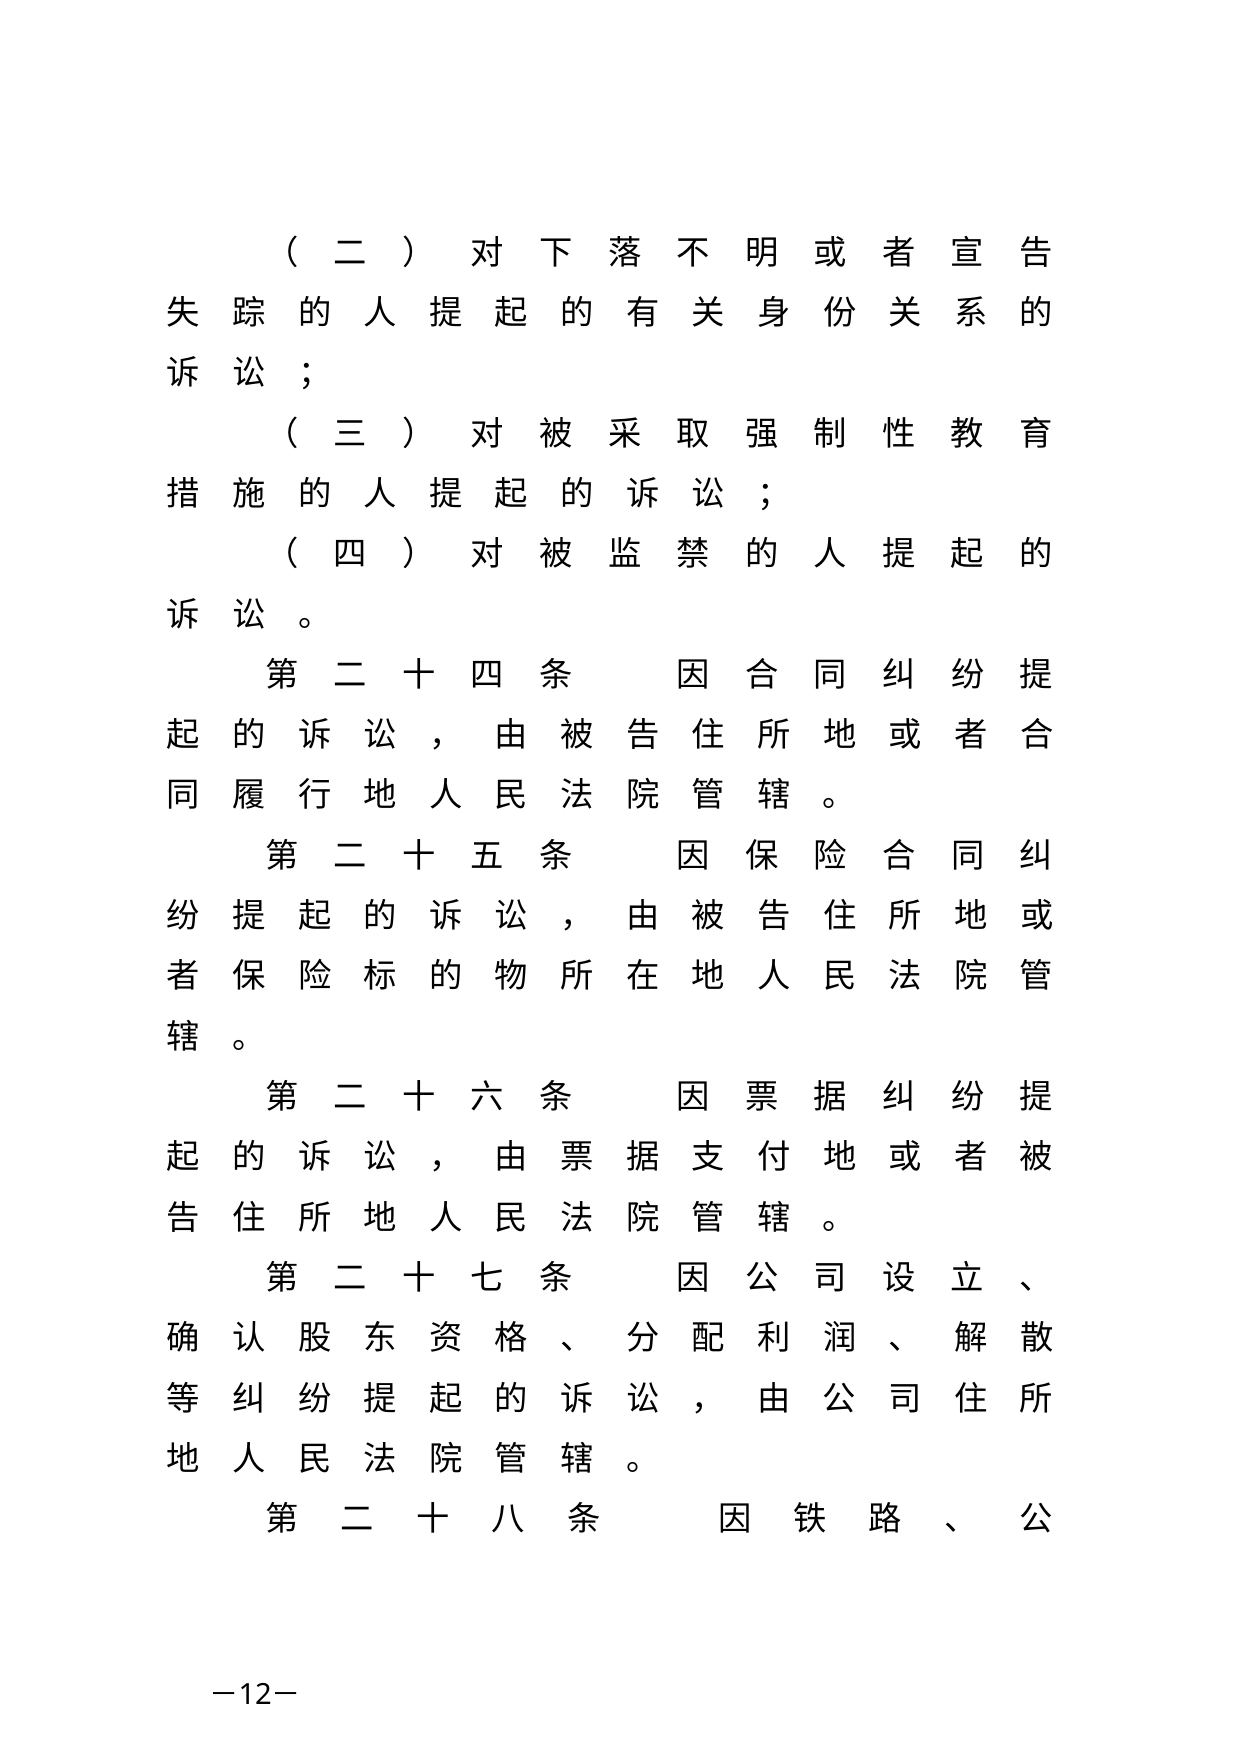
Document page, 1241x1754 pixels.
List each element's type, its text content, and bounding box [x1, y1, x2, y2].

text 第二十七条 因公司设立、确认股东资格、分配利润、解散等纠纷提起的诉讼，由公司住所地人民法院管辖。 [167, 1245, 1085, 1486]
text 第二十五条 因保险合同纠纷提起的诉讼，由被告住所地或者保险标的物所在地人民法院管辖。 [167, 822, 1085, 1064]
text （四）对被监禁的人提起的诉讼。 [167, 521, 1085, 642]
text （三）对被采取强制性教育措施的人提起的诉讼； [167, 400, 1085, 521]
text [167, 1486, 1085, 1546]
text （二）对下落不明或者宣告失踪的人提起的有关身份关系的诉讼； [167, 219, 1085, 400]
text 第二十四条 因合同纠纷提起的诉讼，由被告住所地或者合同履行地人民法院管辖。 [167, 642, 1085, 822]
text 第二十六条 因票据纠纷提起的诉讼，由票据支付地或者被告住所地人民法院管辖。 [167, 1064, 1085, 1245]
